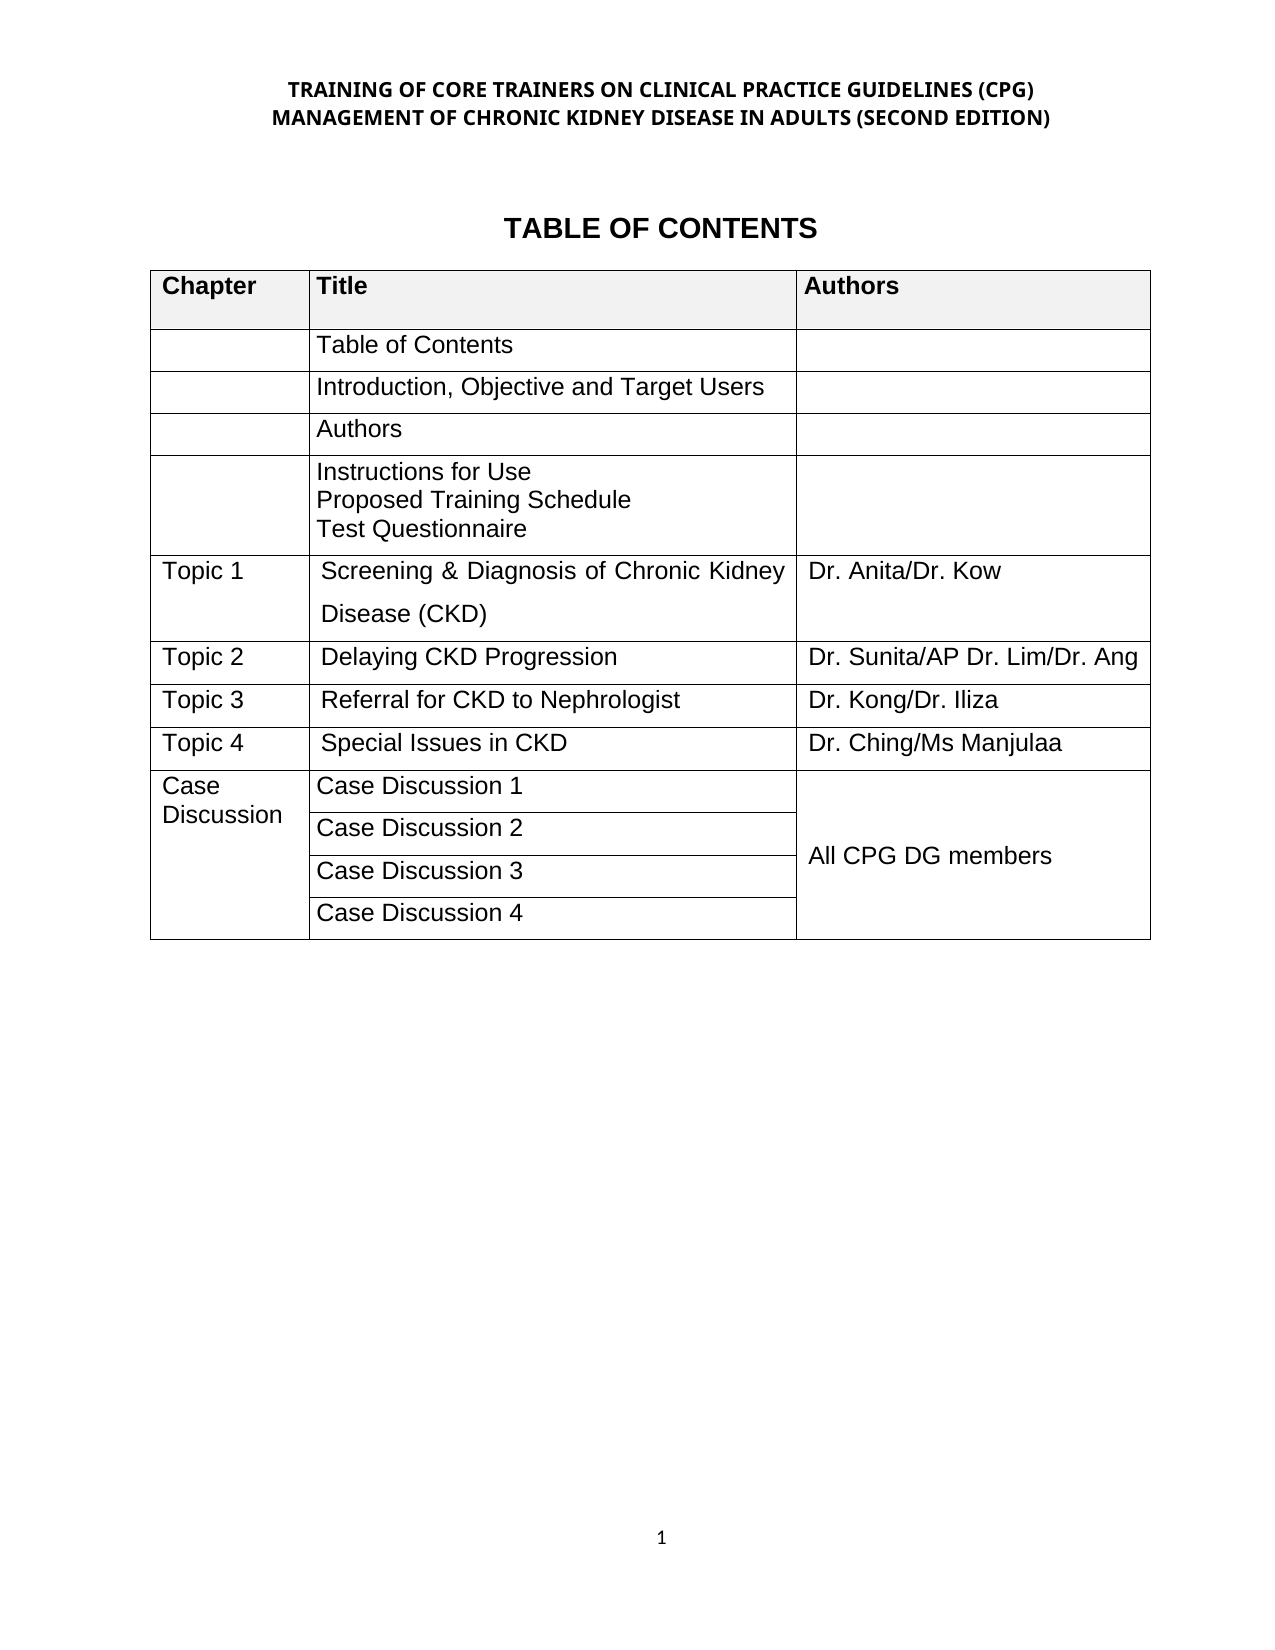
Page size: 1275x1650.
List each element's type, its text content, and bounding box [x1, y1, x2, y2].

table_cell Case Discussion 3 [310, 856, 796, 897]
table_cell Delaying CKD Progression [310, 642, 796, 684]
table_cell Case Discussion 2 [310, 813, 796, 854]
table_cell Dr. Kong/Dr. Iliza [797, 685, 1150, 727]
table_cell Screening & Diagnosis of Chronic Kidney Disease (CKD) [310, 556, 796, 641]
table_header Title [310, 271, 796, 328]
table_header Chapter [151, 271, 309, 328]
text TABLE OF CONTENTS [150, 211, 1172, 244]
table_cell [151, 372, 309, 413]
table_cell Topic 1 [151, 556, 309, 641]
table_cell Dr. Ching/Ms Manjulaa [797, 728, 1150, 770]
table_cell [151, 456, 309, 555]
table_cell Instructions for Use Proposed Training Schedule Test Questionnaire [310, 456, 796, 555]
table_cell Dr. Anita/Dr. Kow [797, 556, 1150, 641]
table_cell Case Discussion 1 [310, 771, 796, 812]
table_cell Table of Contents [310, 330, 796, 371]
table_cell Case Discussion [151, 771, 309, 939]
table_cell All CPG DG members [797, 771, 1150, 939]
table_cell Dr. Sunita/AP Dr. Lim/Dr. Ang [797, 642, 1150, 684]
table_cell Topic 4 [151, 728, 309, 770]
table_cell Case Discussion 4 [310, 898, 796, 939]
table_cell [151, 414, 309, 455]
table_header Authors [797, 271, 1150, 328]
table_cell [797, 456, 1150, 555]
table_cell Authors [310, 414, 796, 455]
table_cell [797, 330, 1150, 371]
table_cell Referral for CKD to Nephrologist [310, 685, 796, 727]
table_cell Topic 3 [151, 685, 309, 727]
table_cell Topic 2 [151, 642, 309, 684]
table_cell [797, 372, 1150, 413]
table_cell [151, 330, 309, 371]
table_cell [797, 414, 1150, 455]
table_cell Introduction, Objective and Target Users [310, 372, 796, 413]
table_cell Special Issues in CKD [310, 728, 796, 770]
